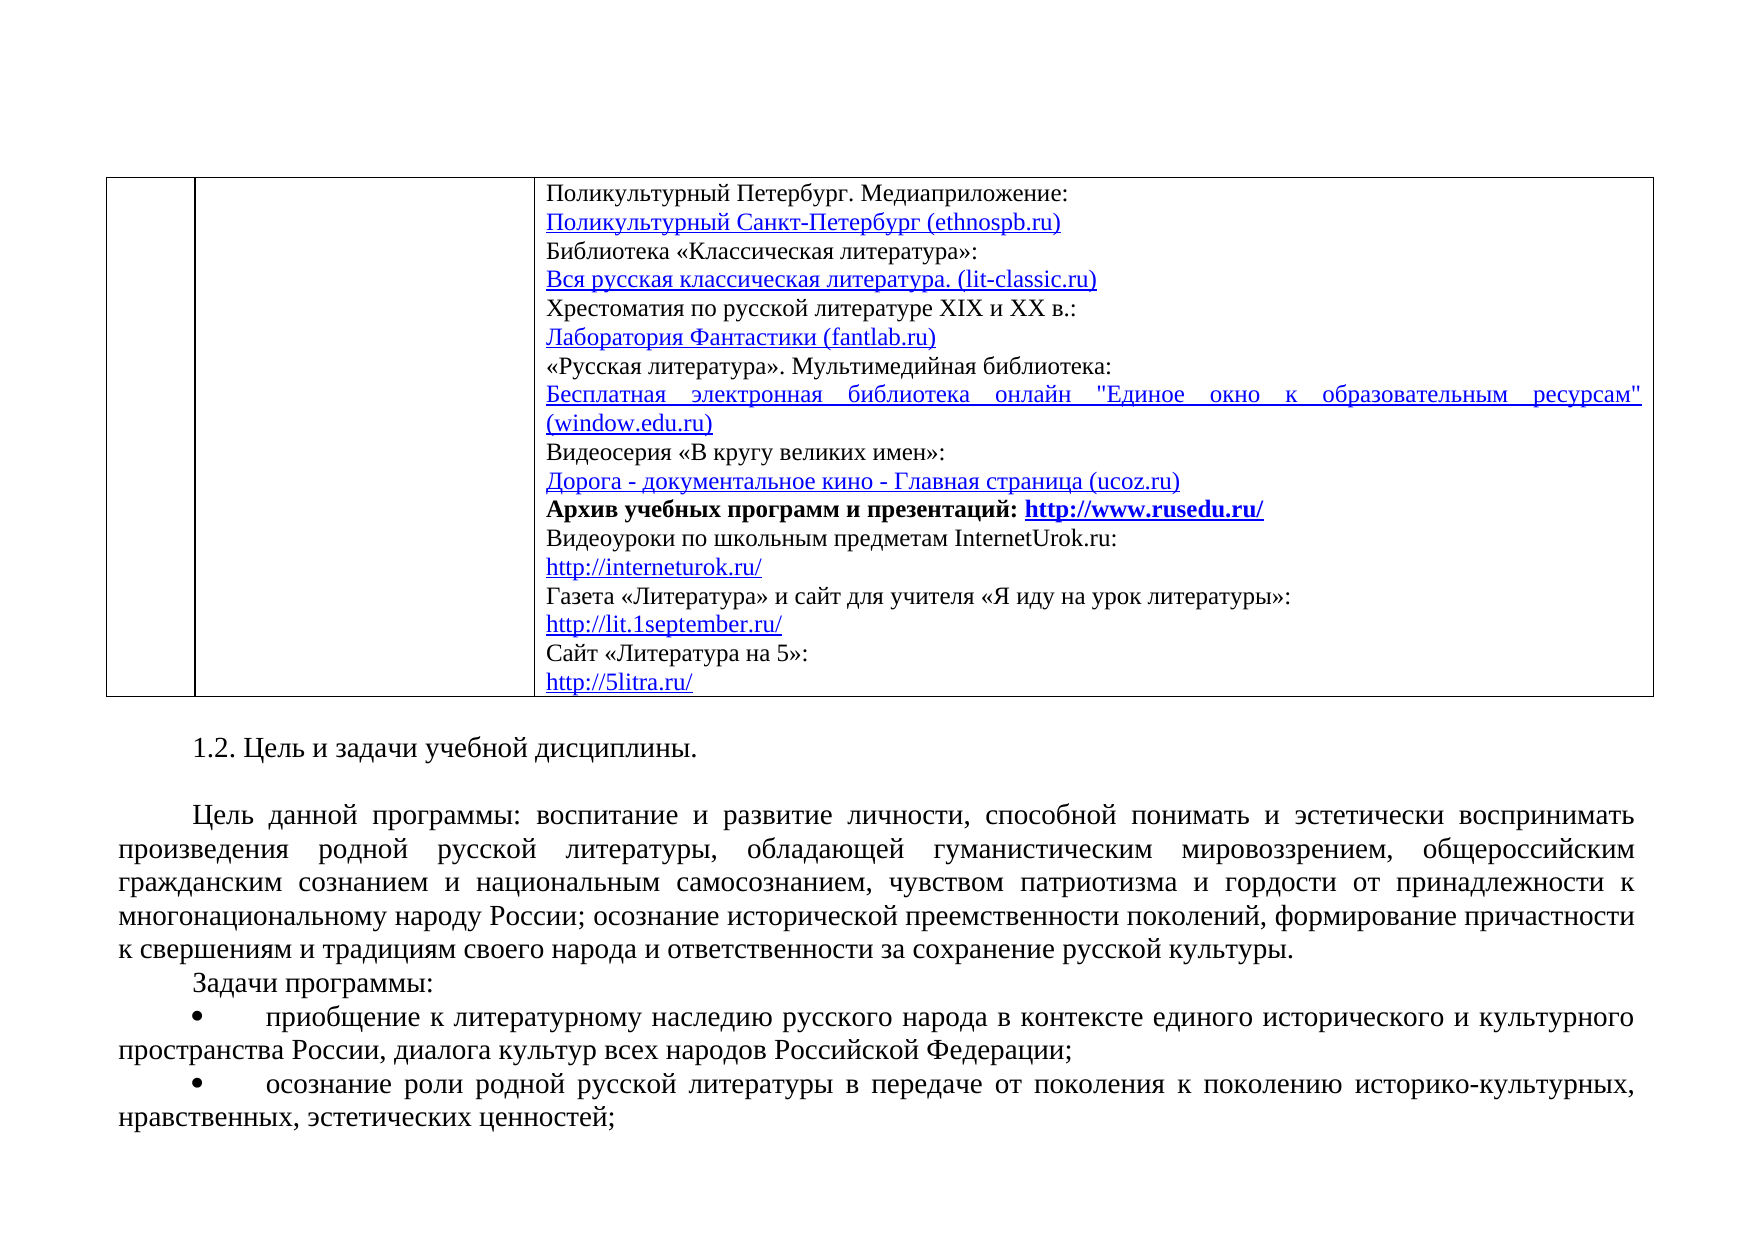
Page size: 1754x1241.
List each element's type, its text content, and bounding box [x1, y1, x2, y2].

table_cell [535, 178, 1653, 696]
table_cell 5 [107, 178, 194, 696]
list приобщение к литературному наследию русского народа в контексте единого исторического и культурного пространства России, диалога культур всех народов Российской Федерации; [118, 999, 1636, 1066]
text Задачи программы: [118, 965, 1636, 999]
text Цель данной программы: воспитание и развитие личности, способной понимать и эстетически воспринимать произведения родной русской литературы, обладающей гуманистическим мировоззрением, общероссийским гражданским сознанием и национальным самосознанием, чувством патриотизма и гордости от принадлежности к многонациональному народу России; осознание исторической преемственности поколений, формирование причастности к свершениям и традициям своего народа и ответственности за сохранение русской культуры. [118, 797, 1636, 965]
text 1.2. Цель и задачи учебной дисциплины. [118, 730, 1636, 764]
list осознание роли родной русской литературы в передаче от поколения к поколению историко-культурных, нравственных, эстетических ценностей; [118, 1066, 1636, 1133]
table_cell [196, 178, 534, 696]
